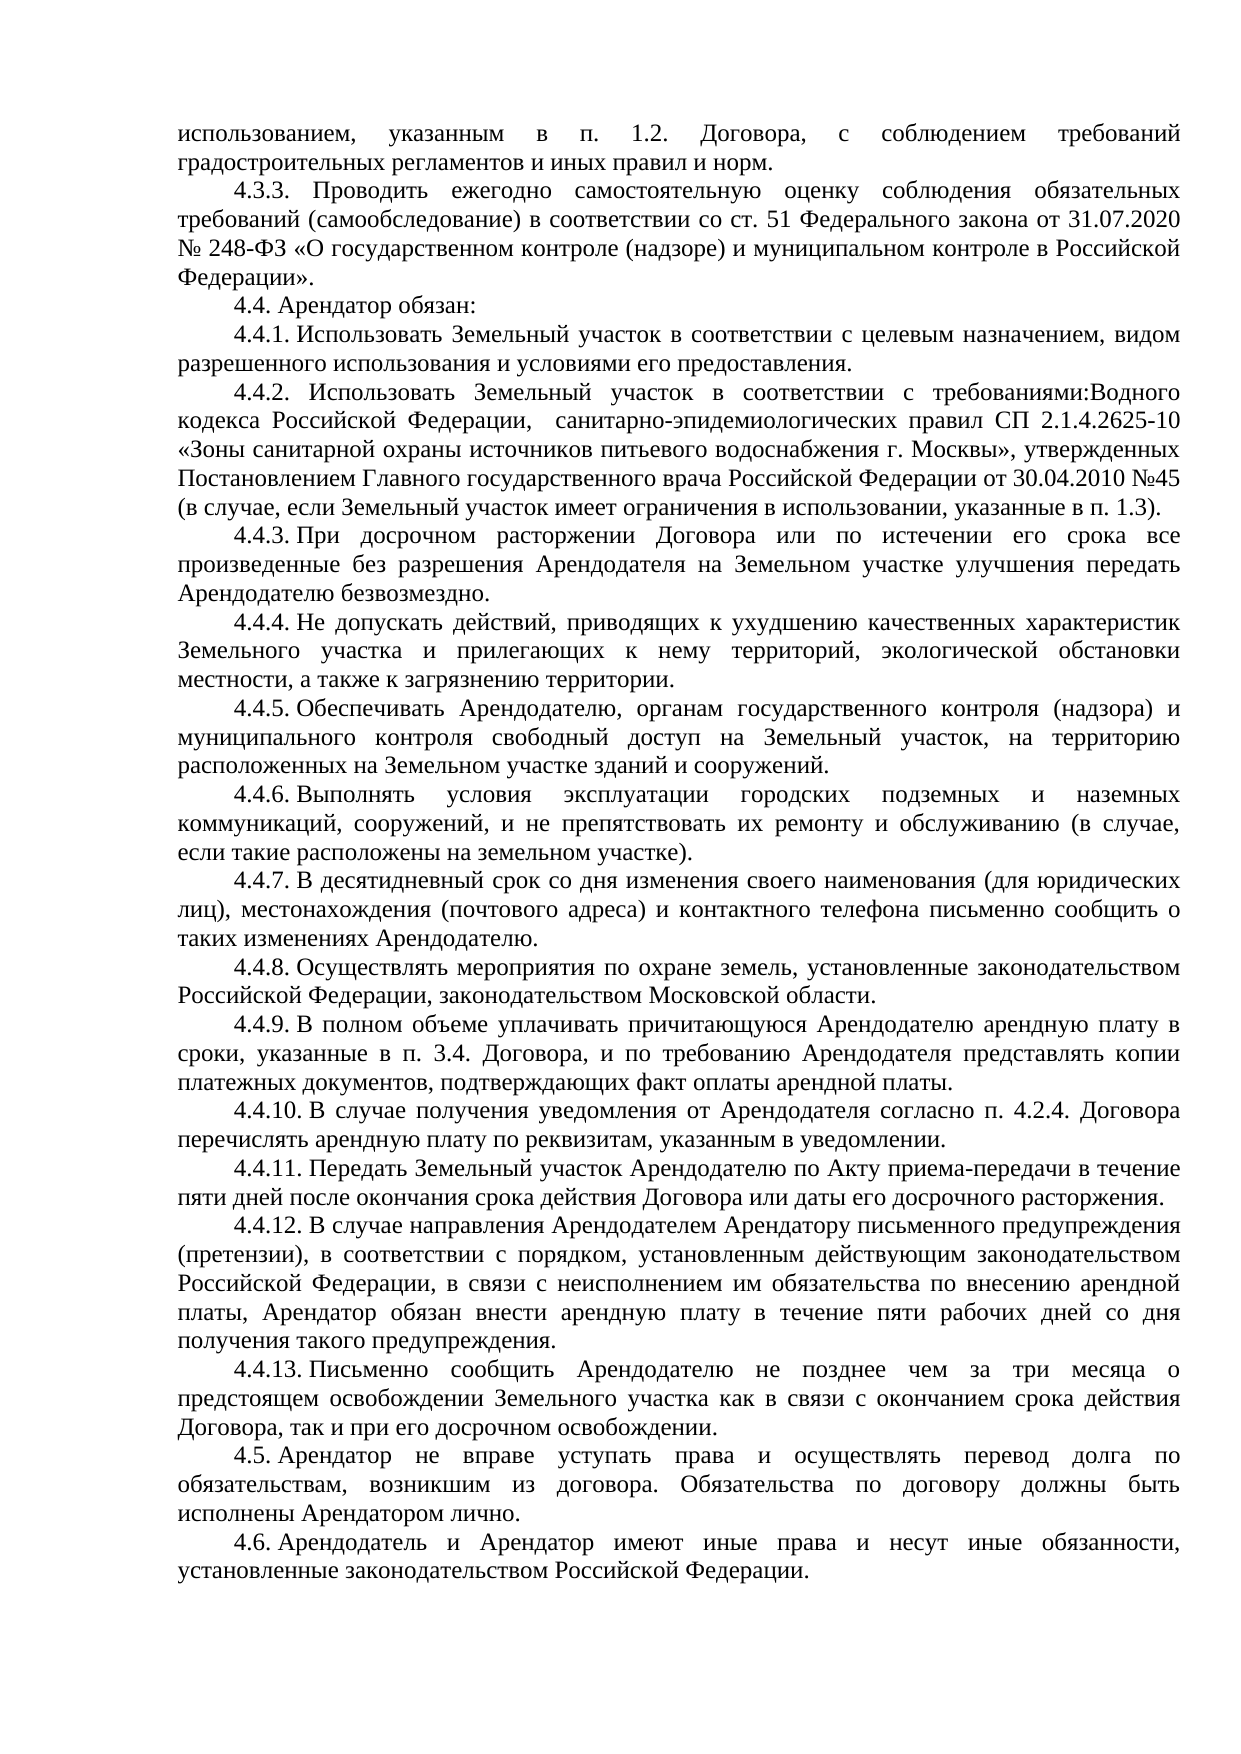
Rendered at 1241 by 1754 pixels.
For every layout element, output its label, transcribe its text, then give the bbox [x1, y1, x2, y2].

text 4.4.9. В полном объеме уплачивать причитающуюся Арендодателю арендную плату в сроки, указанные в п. 3.4. Договора, и по требованию Арендодателя представлять копии платежных документов, подтверждающих факт оплаты арендной платы. [177, 1009, 1181, 1096]
text 4.4.1. Использовать Земельный участок в соответствии с целевым назначением, видом разрешенного использования и условиями его предоставления. [177, 319, 1181, 377]
text 4.4.4. Не допускать действий, приводящих к ухудшению качественных характеристик Земельного участка и прилегающих к нему территорий, экологической обстановки местности, а также к загрязнению территории. [177, 607, 1181, 693]
text 4.3.3. Проводить ежегодно самостоятельную оценку соблюдения обязательных требований (самообследование) в соответствии со ст. 51 Федерального закона от 31.07.2020 № 248-ФЗ «О государственном контроле (надзоре) и муниципальном контроле в Российской Федерации». [177, 176, 1181, 291]
text 4.4.3. При досрочном расторжении Договора или по истечении его срока все произведенные без разрешения Арендодателя на Земельном участке улучшения передать Арендодателю безвозмездно. [177, 521, 1181, 607]
text 4.4.11. Передать Земельный участок Арендодателю по Акту приема-передачи в течение пяти дней после окончания срока действия Договора или даты его досрочного расторжения. [177, 1153, 1181, 1211]
text 4.4.10. В случае получения уведомления от Арендодателя согласно п. 4.2.4. Договора перечислять арендную плату по реквизитам, указанным в уведомлении. [177, 1096, 1181, 1153]
text 4.4.7. В десятидневный срок со дня изменения своего наименования (для юридических лиц), местонахождения (почтового адреса) и контактного телефона письменно сообщить о таких изменениях Арендодателю. [177, 866, 1181, 952]
text 4.4.12. В случае направления Арендодателем Арендатору письменного предупреждения (претензии), в соответствии с порядком, установленным действующим законодательством Российской Федерации, в связи с неисполнением им обязательства по внесению арендной платы, Арендатор обязан внести арендную плату в течение пяти рабочих дней со дня получения такого предупреждения. [177, 1211, 1181, 1354]
text 4.4.2. Использовать Земельный участок в соответствии с требованиями:Водного кодекса Российской Федерации, санитарно-эпидемиологических правил СП 2.1.4.2625-10 «Зоны санитарной охраны источников питьевого водоснабжения г. Москвы», утвержденных Постановлением Главного государственного врача Российской Федерации от 30.04.2010 №45 (в случае, если Земельный участок имеет ограничения в использовании, указанные в п. 1.3). [177, 377, 1181, 521]
text 4.4.6. Выполнять условия эксплуатации городских подземных и наземных коммуникаций, сооружений, и не препятствовать их ремонту и обслуживанию (в случае, если такие расположены на земельном участке). [177, 779, 1181, 866]
text 4.4.13. Письменно сообщить Арендодателю не позднее чем за три месяца о предстоящем освобождении Земельного участка как в связи с окончанием срока действия Договора, так и при его досрочном освобождении. [177, 1354, 1181, 1441]
text 4.4.5. Обеспечивать Арендодателю, органам государственного контроля (надзора) и муниципального контроля свободный доступ на Земельный участок, на территорию расположенных на Земельном участке зданий и сооружений. [177, 693, 1181, 779]
text 4.5. Арендатор не вправе уступать права и осуществлять перевод долга по обязательствам, возникшим из договора. Обязательства по договору должны быть исполнены Арендатором лично. [177, 1441, 1181, 1527]
text 4.4. Арендатор обязан: [177, 291, 1181, 319]
text 4.6. Арендодатель и Арендатор имеют иные права и несут иные обязанности, установленные законодательством Российской Федерации. [177, 1527, 1181, 1584]
text 4.4.8. Осуществлять мероприятия по охране земель, установленные законодательством Российской Федерации, законодательством Московской области. [177, 952, 1181, 1009]
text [177, 118, 1181, 176]
